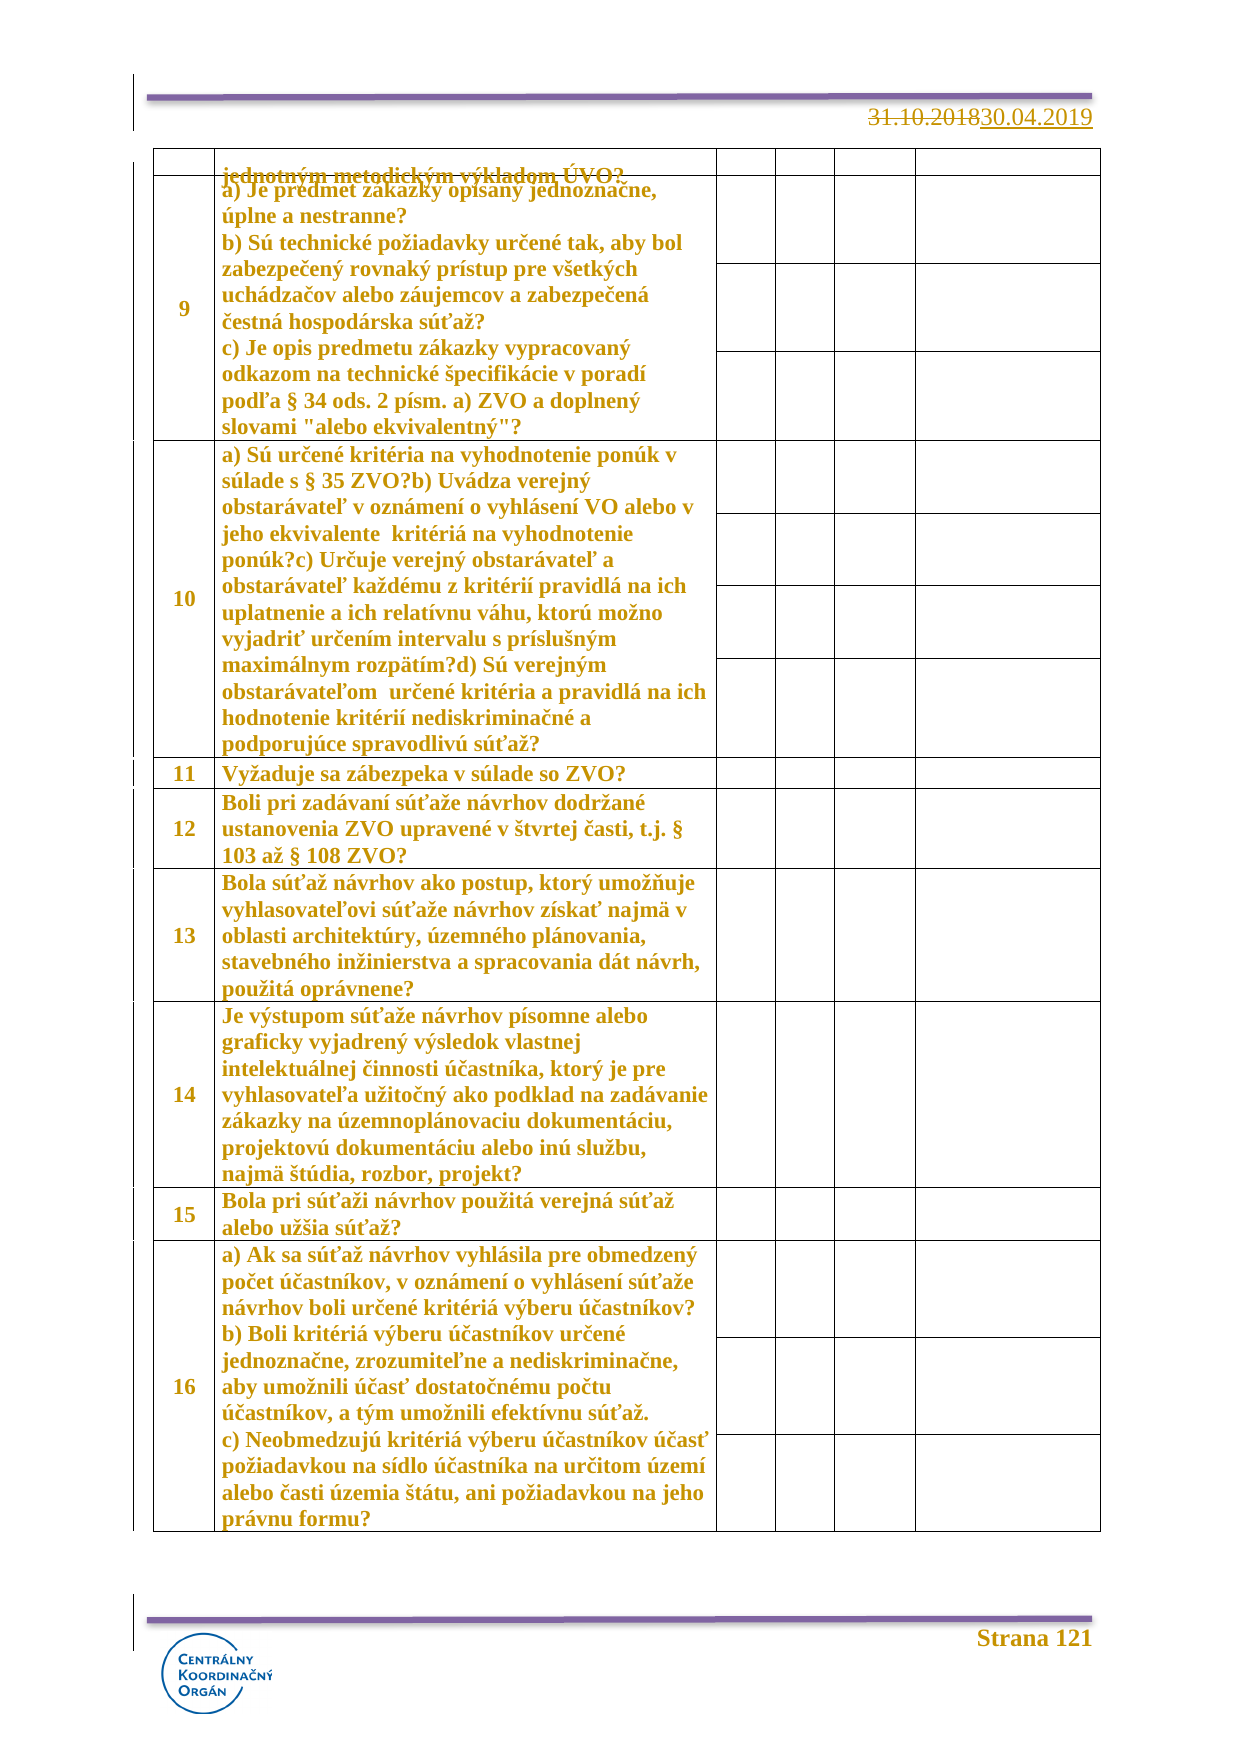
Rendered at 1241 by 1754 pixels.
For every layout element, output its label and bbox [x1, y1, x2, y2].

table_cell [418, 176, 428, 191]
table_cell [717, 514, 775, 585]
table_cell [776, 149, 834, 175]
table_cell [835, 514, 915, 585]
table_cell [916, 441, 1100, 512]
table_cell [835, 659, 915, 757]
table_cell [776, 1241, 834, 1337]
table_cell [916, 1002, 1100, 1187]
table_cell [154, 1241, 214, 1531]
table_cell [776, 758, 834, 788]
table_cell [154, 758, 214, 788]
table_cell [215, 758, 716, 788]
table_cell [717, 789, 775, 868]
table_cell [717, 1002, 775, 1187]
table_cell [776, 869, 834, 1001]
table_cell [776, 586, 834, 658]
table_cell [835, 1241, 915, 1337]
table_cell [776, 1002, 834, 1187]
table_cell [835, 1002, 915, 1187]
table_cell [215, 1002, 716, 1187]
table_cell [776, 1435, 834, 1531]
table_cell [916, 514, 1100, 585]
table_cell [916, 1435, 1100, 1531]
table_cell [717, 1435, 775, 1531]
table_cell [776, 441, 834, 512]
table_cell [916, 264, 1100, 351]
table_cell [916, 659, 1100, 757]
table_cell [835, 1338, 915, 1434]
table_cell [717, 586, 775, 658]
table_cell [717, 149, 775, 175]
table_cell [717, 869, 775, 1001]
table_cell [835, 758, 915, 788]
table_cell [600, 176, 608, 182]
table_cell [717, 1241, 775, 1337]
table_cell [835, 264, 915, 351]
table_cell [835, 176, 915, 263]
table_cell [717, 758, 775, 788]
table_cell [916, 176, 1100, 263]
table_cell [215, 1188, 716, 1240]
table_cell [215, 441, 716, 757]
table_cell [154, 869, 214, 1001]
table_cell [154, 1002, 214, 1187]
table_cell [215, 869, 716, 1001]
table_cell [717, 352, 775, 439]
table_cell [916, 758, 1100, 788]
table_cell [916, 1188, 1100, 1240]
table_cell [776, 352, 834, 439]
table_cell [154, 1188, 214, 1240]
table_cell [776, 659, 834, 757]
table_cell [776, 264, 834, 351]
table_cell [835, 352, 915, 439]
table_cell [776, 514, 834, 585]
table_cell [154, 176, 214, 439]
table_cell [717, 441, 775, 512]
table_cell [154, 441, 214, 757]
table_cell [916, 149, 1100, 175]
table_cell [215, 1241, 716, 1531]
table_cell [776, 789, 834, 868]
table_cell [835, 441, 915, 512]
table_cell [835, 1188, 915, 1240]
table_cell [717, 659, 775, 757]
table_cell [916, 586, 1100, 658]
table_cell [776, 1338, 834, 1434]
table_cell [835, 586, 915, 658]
picture [159, 1631, 272, 1713]
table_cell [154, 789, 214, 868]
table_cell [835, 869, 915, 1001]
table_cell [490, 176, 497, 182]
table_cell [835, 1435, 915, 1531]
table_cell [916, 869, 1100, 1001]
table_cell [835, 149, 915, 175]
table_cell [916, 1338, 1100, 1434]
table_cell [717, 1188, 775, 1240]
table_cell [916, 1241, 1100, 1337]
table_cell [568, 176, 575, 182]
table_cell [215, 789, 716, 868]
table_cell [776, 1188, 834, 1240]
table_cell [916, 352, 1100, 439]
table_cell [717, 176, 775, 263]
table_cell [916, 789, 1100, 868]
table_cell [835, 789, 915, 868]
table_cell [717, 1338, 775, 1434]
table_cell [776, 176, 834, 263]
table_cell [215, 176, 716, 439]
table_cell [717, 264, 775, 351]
